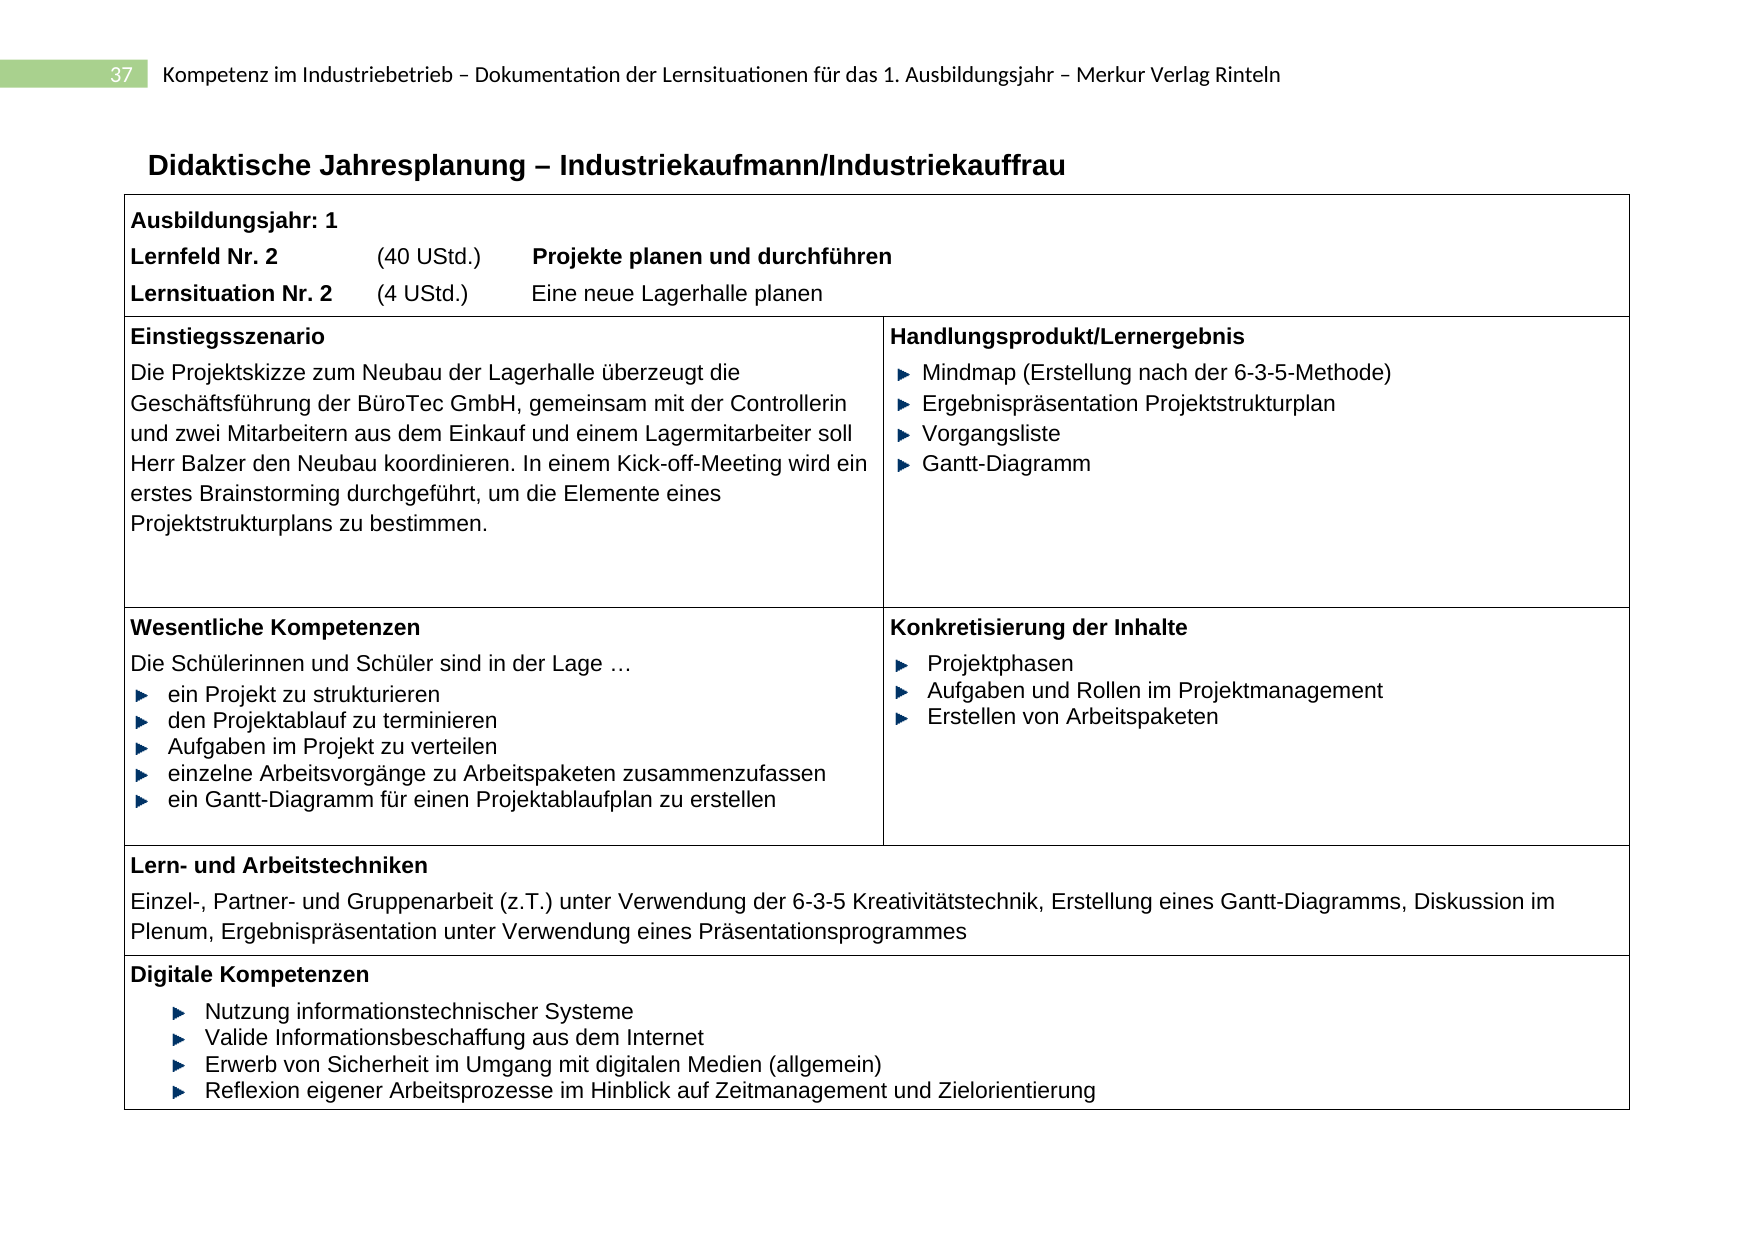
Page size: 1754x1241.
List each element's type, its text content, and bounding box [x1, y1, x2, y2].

picture [168, 1002, 185, 1020]
picture [131, 685, 148, 702]
table_cell Konkretisierung der Inhalte Projektphasen Aufgaben und Rollen im Projektmanagement Erstellen von Arbeitspaketen [884, 608, 1629, 845]
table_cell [125, 956, 1629, 1109]
table_header Ausbildungsjahr: Lernfeld Nr. (40 UStd.) Projekte planen und durchführen Lernsituation Nr. 2 (4 UStd.) Eine neue Lagerhalle planen [125, 195, 1629, 316]
picture [131, 738, 148, 755]
table_cell Einstiegsszenario Die Projektskizze zum Neubau der Lagerhalle überzeugt die Geschäftsführung der BüroTec GmbH, gemeinsam mit der Controllerin und zwei Mitarbeitern aus dem Einkauf und einem Lagermitarbeiter soll Herr Balzer den Neubau koordinieren. In einem Kick-off-Meeting wird ein erstes Brainstorming durchgeführt, um die Elemente eines Projektstrukturplans zu bestimmen. [125, 317, 883, 607]
picture [131, 790, 148, 808]
picture [891, 708, 908, 725]
picture [893, 424, 910, 442]
picture [131, 764, 148, 782]
picture [168, 1081, 185, 1099]
picture [893, 394, 910, 411]
table_cell Wesentliche Kompetenzen Die Schülerinnen und Schüler sind in der Lage … ein Projekt zu strukturieren den Projektablauf zu terminieren Aufgaben im Projekt zu verteilen einzelne Arbeitsvorgänge zu Arbeitspaketen zusammenzufassen ein Gantt-Diagramm für einen Projektablaufplan zu erstellen [125, 608, 883, 845]
picture [893, 454, 910, 472]
picture [168, 1055, 185, 1072]
picture [891, 681, 908, 699]
table_cell Handlungsprodukt/Lernergebnis Mindmap (Erstellung nach der 6-3-5-Methode) Ergebnispräsentation Projektstrukturplan Vorgangsliste Gantt-Diagramm [884, 317, 1629, 607]
text Didaktische Jahresplanung – Industriekaufmann/Industriekauffrau [148, 148, 1606, 181]
table_cell Lern- und Arbeitstechniken Einzel-, Partner- und Gruppenarbeit (z.T.) unter Verwendung der 6-3-5 Kreativitätstechnik, Erstellung eines Gantt-Diagramms, Diskussion im Plenum, Ergebnispräsentation unter Verwendung eines Präsentationsprogrammes [125, 846, 1629, 954]
picture [131, 711, 148, 729]
picture [168, 1029, 185, 1046]
picture [893, 364, 910, 381]
picture [891, 655, 908, 672]
